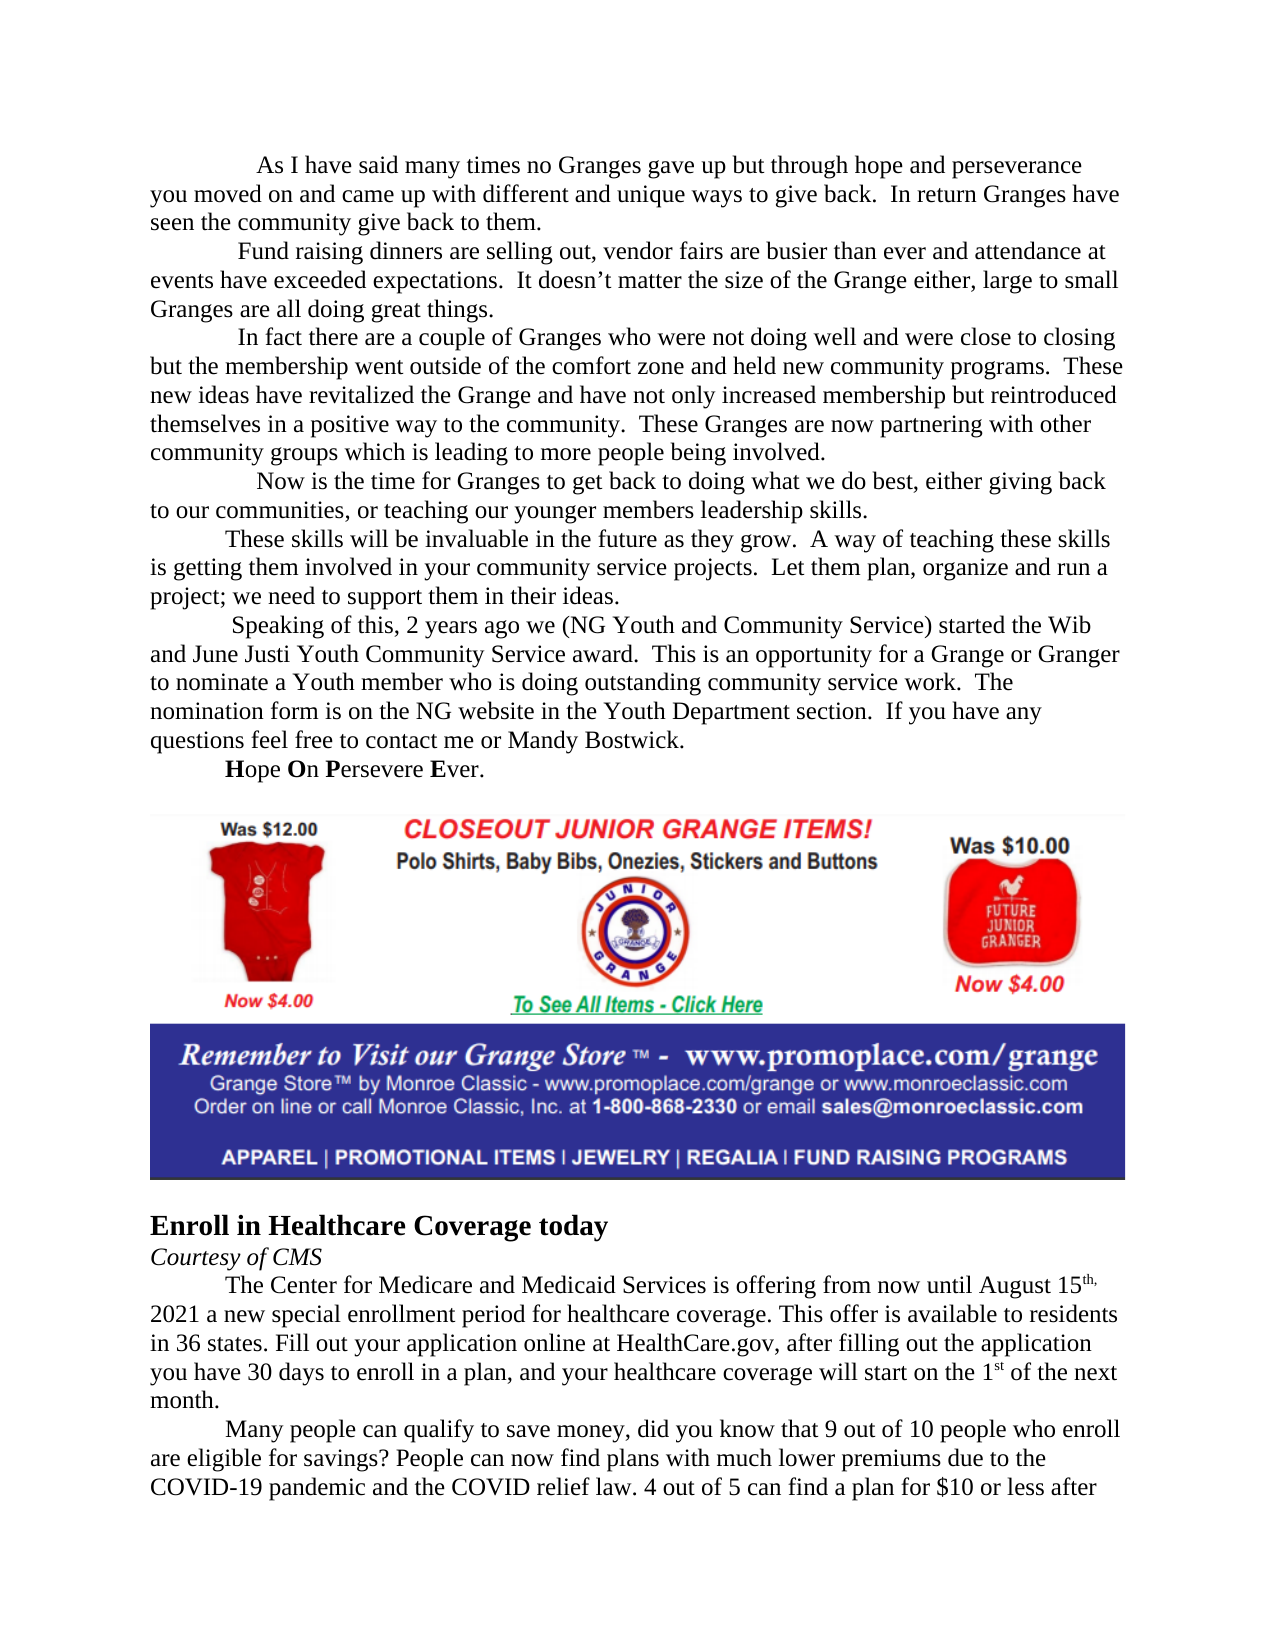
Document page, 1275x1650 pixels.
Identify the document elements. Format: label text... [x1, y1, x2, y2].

text Enroll in Healthcare Coverage today [150, 1208, 1125, 1242]
text The Center for Medicare and Medicaid Services is offering from now until August 15th, 2021 a new special enrollment period for healthcare coverage. This offer is available to residents in 36 states. Fill out your application online at HealthCare.gov, after filling out the application you have 30 days to enroll in a plan, and your healthcare coverage will start on the 1st of the next month. [150, 1271, 1125, 1414]
text Speaking of this, 2 years ago we (NG Youth and Community Service) started the Wib and June Justi Youth Community Service award. This is an opportunity for a Grange or Granger to nominate a Youth member who is doing outstanding community service work. The nomination form is on the NG website in the Youth Department section. If you have any questions feel free to contact me or Mandy Bostwick. [150, 610, 1125, 754]
text Courtesy of CMS [150, 1242, 1125, 1271]
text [150, 1414, 1125, 1501]
text Hope On Persevere Ever. [150, 754, 1125, 782]
text As I have said many times no Granges gave up but through hope and perseverance you moved on and came up with different and unique ways to give back. In return Granges have seen the community give back to them. [150, 150, 1125, 236]
text In fact there are a couple of Granges who were not doing well and were close to closing but the membership went outside of the comfort zone and held new community programs. These new ideas have revitalized the Grange and have not only increased membership but reintroduced themselves in a positive way to the community. These Granges are now partnering with other community groups which is leading to more people being involved. [150, 322, 1125, 466]
picture [150, 814, 1125, 1180]
text Now is the time for Granges to get back to doing what we do best, either giving back to our communities, or teaching our younger members leadership skills. [150, 466, 1125, 524]
text These skills will be invaluable in the future as they grow. A way of teaching these skills is getting them involved in your community service projects. Let them plan, organize and run a project; we need to support them in their ideas. [150, 524, 1125, 610]
text Fund raising dinners are selling out, vendor fairs are busier than ever and attendance at events have exceeded expectations. It doesn’t matter the size of the Grange either, large to small Granges are all doing great things. [150, 236, 1125, 322]
